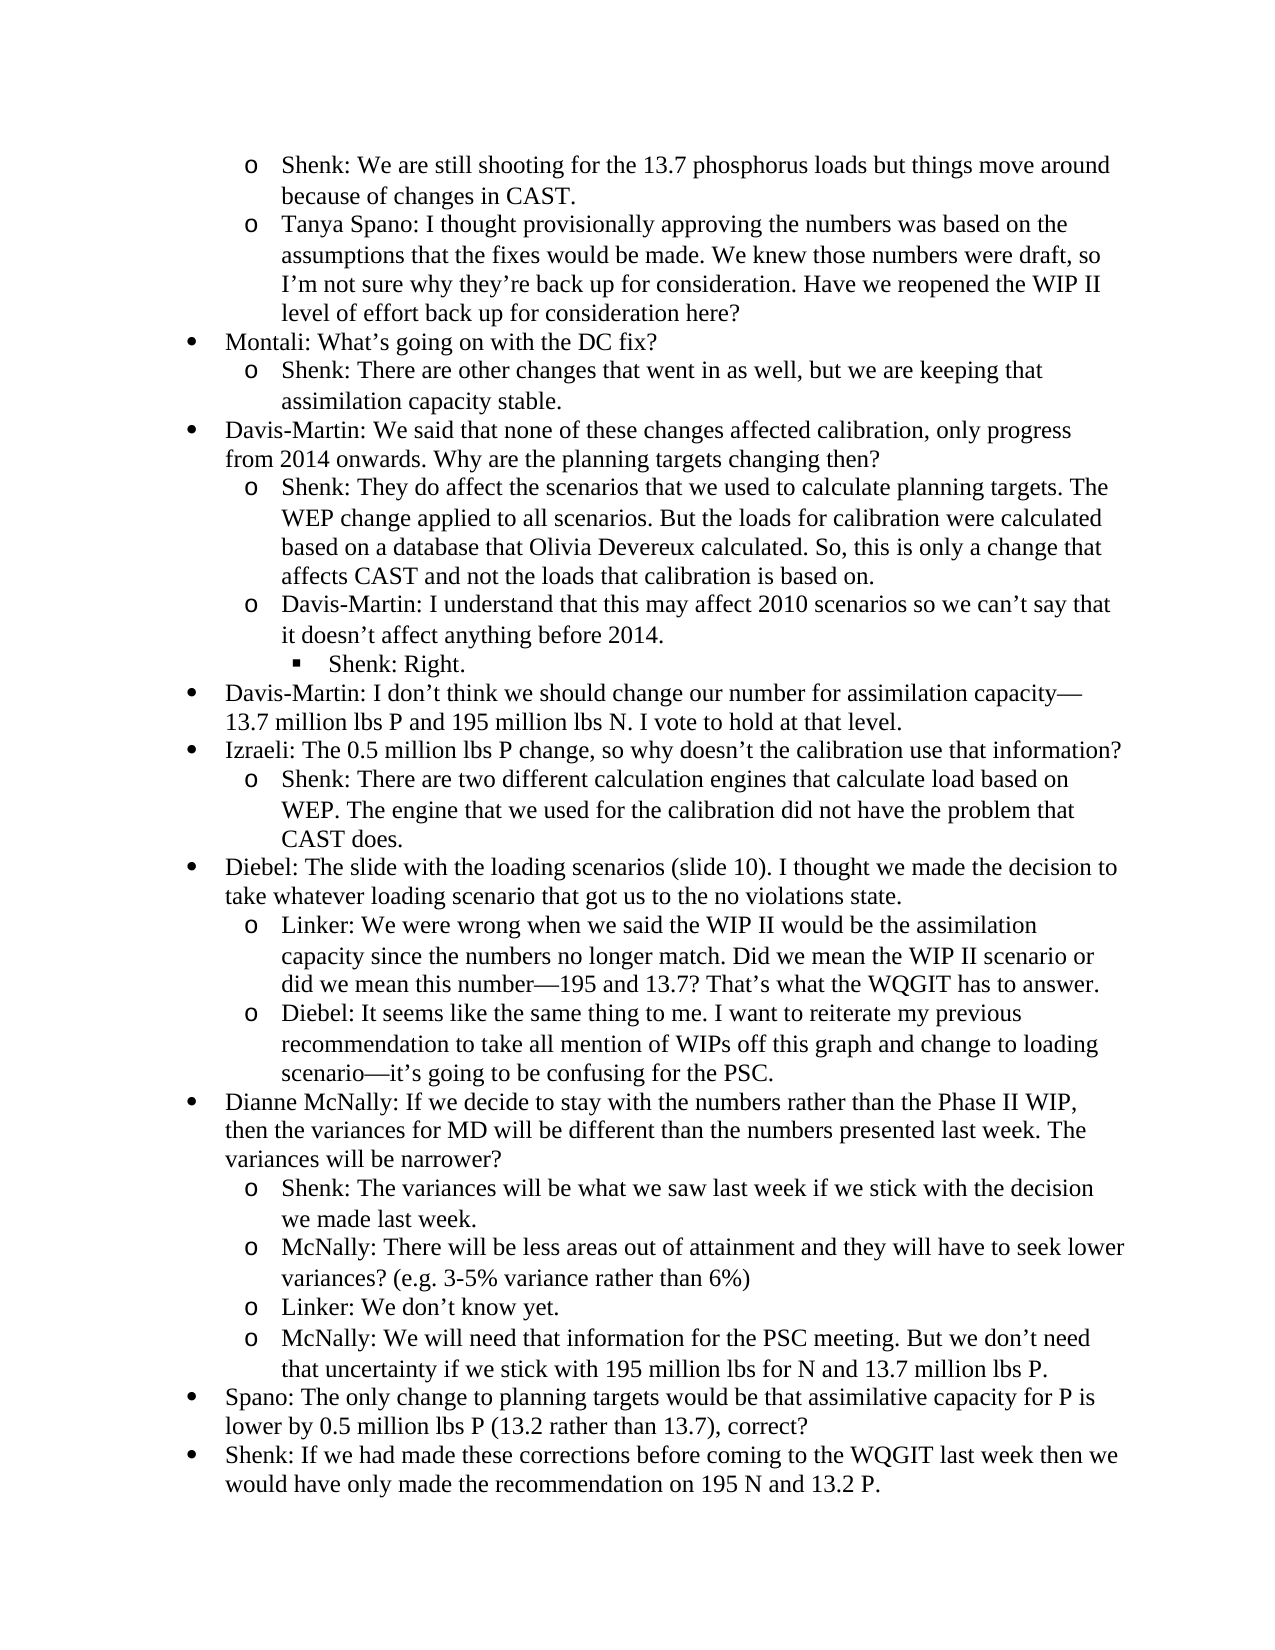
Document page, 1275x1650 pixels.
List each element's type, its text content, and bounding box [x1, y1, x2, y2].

list Shenk: We are still shooting for the 13.7 phosphorus loads but things move around because of changes in CAST. [244, 150, 1125, 209]
list Davis-Martin: We said that none of these changes affected calibration, only progress from 2014 onwards. Why are the planning targets changing then? [187, 415, 1125, 472]
list Shenk: Right. [291, 649, 1125, 678]
list McNally: We will need that information for the PSC meeting. But we don’t need that uncertainty if we stick with 195 million lbs for N and 13.7 million lbs P. [244, 1323, 1125, 1382]
list Davis-Martin: I don’t think we should change our number for assimilation capacity—13.7 million lbs P and 195 million lbs N. I vote to hold at that level. [187, 678, 1125, 735]
list Linker: We don’t know yet. [244, 1292, 1125, 1323]
list Linker: We were wrong when we said the WIP II would be the assimilation capacity since the numbers no longer match. Did we mean the WIP II scenario or did we mean this number—195 and 13.7? That’s what the WQGIT has to answer. [244, 910, 1125, 998]
list Shenk: The variances will be what we saw last week if we stick with the decision we made last week. [244, 1173, 1125, 1232]
list Diebel: The slide with the loading scenarios (slide 10). I thought we made the decision to take whatever loading scenario that got us to the no violations state. [187, 852, 1125, 910]
list Shenk: If we had made these corrections before coming to the WQGIT last week then we would have only made the recommendation on 195 N and 13.2 P. [187, 1440, 1125, 1497]
list Izraeli: The 0.5 million lbs P change, so why doesn’t the calibration use that information? [187, 735, 1125, 764]
list Spano: The only change to planning targets would be that assimilative capacity for P is lower by 0.5 million lbs P (13.2 rather than 13.7), correct? [187, 1382, 1125, 1440]
list Montali: What’s going on with the DC fix? [187, 327, 1125, 355]
list Davis-Martin: I understand that this may affect 2010 scenarios so we can’t say that it doesn’t affect anything before 2014. [244, 589, 1125, 649]
list Dianne McNally: If we decide to stay with the numbers rather than the Phase II WIP, then the variances for MD will be different than the numbers presented last week. The variances will be narrower? [187, 1087, 1125, 1173]
list McNally: There will be less areas out of attainment and they will have to seek lower variances? (e.g. 3-5% variance rather than 6%) [244, 1232, 1125, 1292]
list Shenk: There are other changes that went in as well, but we are keeping that assimilation capacity stable. [244, 355, 1125, 415]
list Shenk: They do affect the scenarios that we used to calculate planning targets. The WEP change applied to all scenarios. But the loads for calibration were calculated based on a database that Olivia Devereux calculated. So, this is only a change that affects CAST and not the loads that calibration is based on. [244, 472, 1125, 589]
list Tanya Spano: I thought provisionally approving the numbers was based on the assumptions that the fixes would be made. We knew those numbers were draft, so I’m not sure why they’re back up for consideration. Have we reopened the WIP II level of effort back up for consideration here? [244, 209, 1125, 327]
list Shenk: There are two different calculation engines that calculate load based on WEP. The engine that we used for the calibration did not have the problem that CAST does. [244, 764, 1125, 852]
list Diebel: It seems like the same thing to me. I want to reiterate my previous recommendation to take all mention of WIPs off this graph and change to loading scenario—it’s going to be confusing for the PSC. [244, 998, 1125, 1087]
